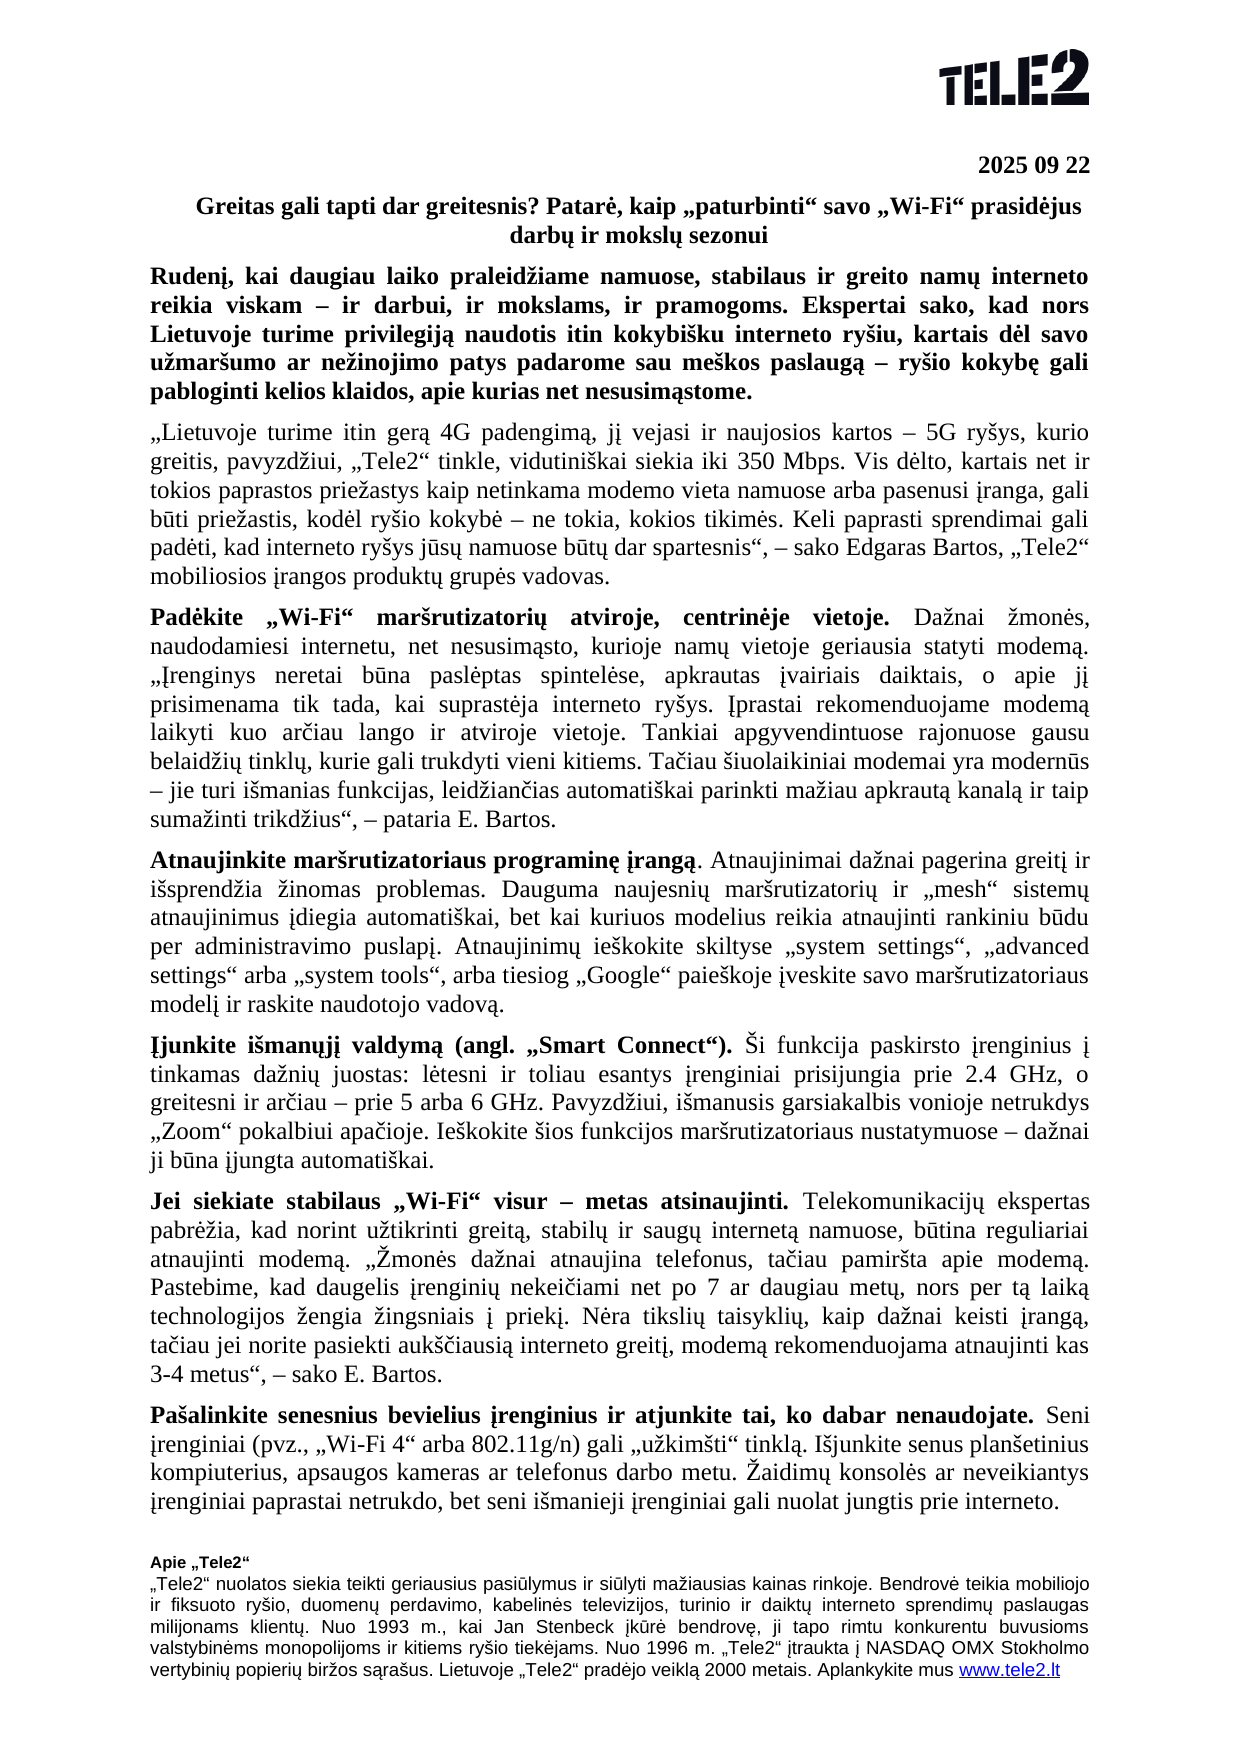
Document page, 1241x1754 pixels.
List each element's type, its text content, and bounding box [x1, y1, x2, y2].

text 2025 09 22 [150, 150, 1090, 179]
text Pašalinkite senesnius bevielius įrenginius ir atjunkite tai, ko dabar nenaudojate. Seni įrenginiai (pvz., „Wi-Fi 4“ arba 802.11g/n) gali „užkimšti“ tinklą. Išjunkite senus planšetinius kompiuterius, apsaugos kameras ar telefonus darbo metu. Žaidimų konsolės ar neveikiantys įrenginiai paprastai netrukdo, bet seni išmanieji įrenginiai gali nuolat jungtis prie interneto. [150, 1400, 1090, 1515]
text Jei siekiate stabilaus „Wi-Fi“ visur – metas atsinaujinti. Telekomunikacijų ekspertas pabrėžia, kad norint užtikrinti greitą, stabilų ir saugų internetą namuose, būtina reguliariai atnaujinti modemą. „Žmonės dažnai atnaujina telefonus, tačiau pamiršta apie modemą. Pastebime, kad daugelis įrenginių nekeičiami net po 7 ar daugiau metų, nors per tą laiką technologijos žengia žingsniais į priekį. Nėra tikslių taisyklių, kaip dažnai keisti įrangą, tačiau jei norite pasiekti aukščiausią interneto greitį, modemą rekomenduojama atnaujinti kas 3-4 metus“, – sako E. Bartos. [150, 1186, 1090, 1387]
text Padėkite „Wi-Fi“ maršrutizatorių atviroje, centrinėje vietoje. Dažnai žmonės, naudodamiesi internetu, net nesusimąsto, kurioje namų vietoje geriausia statyti modemą. „Įrenginys neretai būna paslėptas spintelėse, apkrautas įvairiais daiktais, o apie jį prisimenama tik tada, kai suprastėja interneto ryšys. Įprastai rekomenduojame modemą laikyti kuo arčiau lango ir atviroje vietoje. Tankiai apgyvendintuose rajonuose gausu belaidžių tinklų, kurie gali trukdyti vieni kitiems. Tačiau šiuolaikiniai modemai yra modernūs – jie turi išmanias funkcijas, leidžiančias automatiškai parinkti mažiau apkrautą kanalą ir taip sumažinti trikdžius“, – pataria E. Bartos. [150, 602, 1090, 832]
text Greitas gali tapti dar greitesnis? Patarė, kaip „paturbinti“ savo „Wi-Fi“ prasidėjus darbų ir mokslų sezonui [187, 191, 1090, 249]
text Rudenį, kai daugiau laiko praleidžiame namuose, stabilaus ir greito namų interneto reikia viskam – ir darbui, ir mokslams, ir pramogoms. Ekspertai sako, kad nors Lietuvoje turime privilegiją naudotis itin kokybišku interneto ryšiu, kartais dėl savo užmaršumo ar nežinojimo patys padarome sau meškos paslaugą – ryšio kokybę gali pabloginti kelios klaidos, apie kurias net nesusimąstome. [150, 261, 1090, 405]
text Atnaujinkite maršrutizatoriaus programinę įrangą. Atnaujinimai dažnai pagerina greitį ir išsprendžia žinomas problemas. Dauguma naujesnių maršrutizatorių ir „mesh“ sistemų atnaujinimus įdiegia automatiškai, bet kai kuriuos modelius reikia atnaujinti rankiniu būdu per administravimo puslapį. Atnaujinimų ieškokite skiltyse „system settings“, „advanced settings“ arba „system tools“, arba tiesiog „Google“ paieškoje įveskite savo maršrutizatoriaus modelį ir raskite naudotojo vadovą. [150, 845, 1090, 1017]
picture [929, 30, 1102, 122]
text Įjunkite išmanųjį valdymą (angl. „Smart Connect“). Ši funkcija paskirsto įrenginius į tinkamas dažnių juostas: lėtesni ir toliau esantys įrenginiai prisijungia prie 2.4 GHz, o greitesni ir arčiau – prie 5 arba 6 GHz. Pavyzdžiui, išmanusis garsiakalbis vonioje netrukdys „Zoom“ pokalbiui apačioje. Ieškokite šios funkcijos maršrutizatoriaus nustatymuose – dažnai ji būna įjungta automatiškai. [150, 1030, 1090, 1174]
text „Lietuvoje turime itin gerą 4G padengimą, jį vejasi ir naujosios kartos – 5G ryšys, kurio greitis, pavyzdžiui, „Tele2“ tinkle, vidutiniškai siekia iki 350 Mbps. Vis dėlto, kartais net ir tokios paprastos priežastys kaip netinkama modemo vieta namuose arba pasenusi įranga, gali būti priežastis, kodėl ryšio kokybė – ne tokia, kokios tikimės. Keli paprasti sprendimai gali padėti, kad interneto ryšys jūsų namuose būtų dar spartesnis“, – sako Edgaras Bartos, „Tele2“ mobiliosios įrangos produktų grupės vadovas. [150, 417, 1090, 590]
